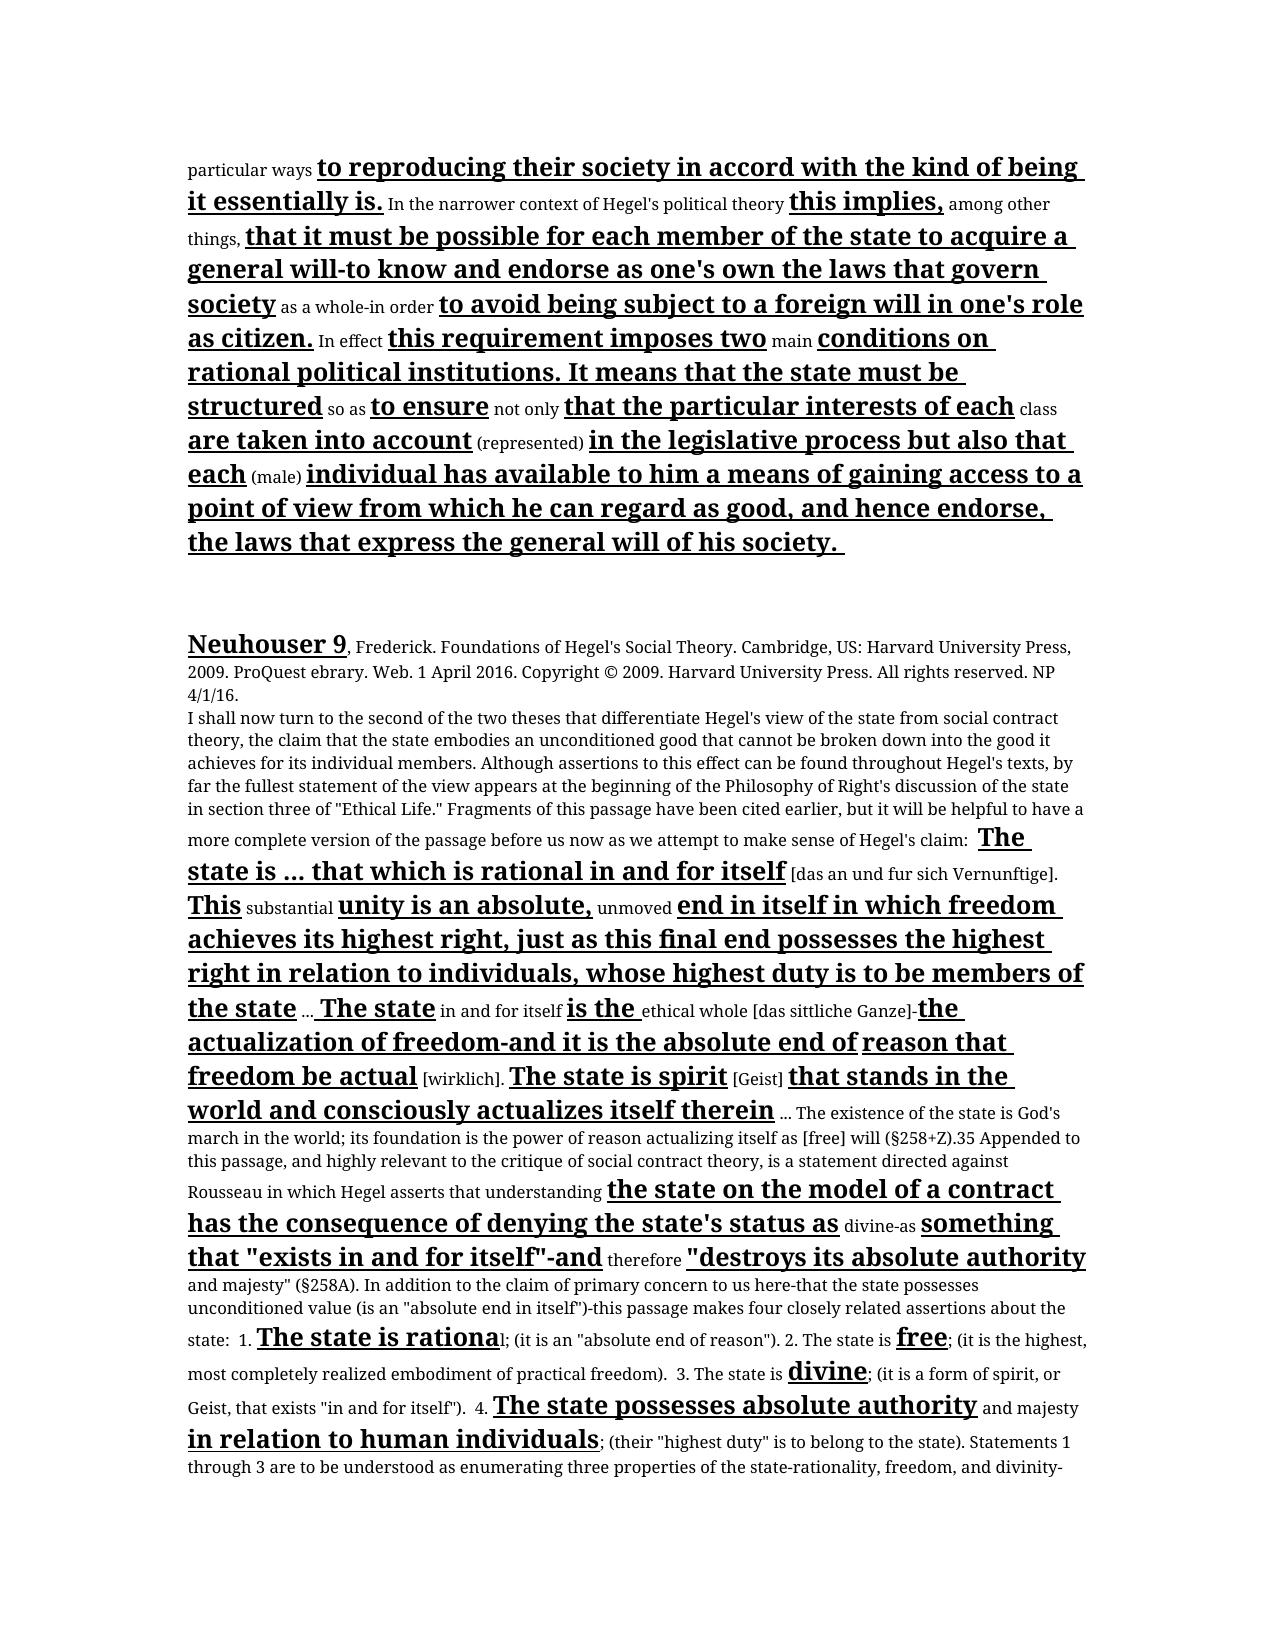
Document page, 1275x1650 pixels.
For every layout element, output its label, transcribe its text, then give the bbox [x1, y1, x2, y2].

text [187, 706, 1087, 1478]
text Neuhouser 9, Frederick. Foundations of Hegel's Social Theory. Cambridge, US: Harvard University Press, 2009. ProQuest ebrary. Web. 1 April 2016. Copyright © 2009. Harvard University Press. All rights reserved. NP 4/1/16. [187, 627, 1087, 706]
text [187, 150, 1087, 559]
